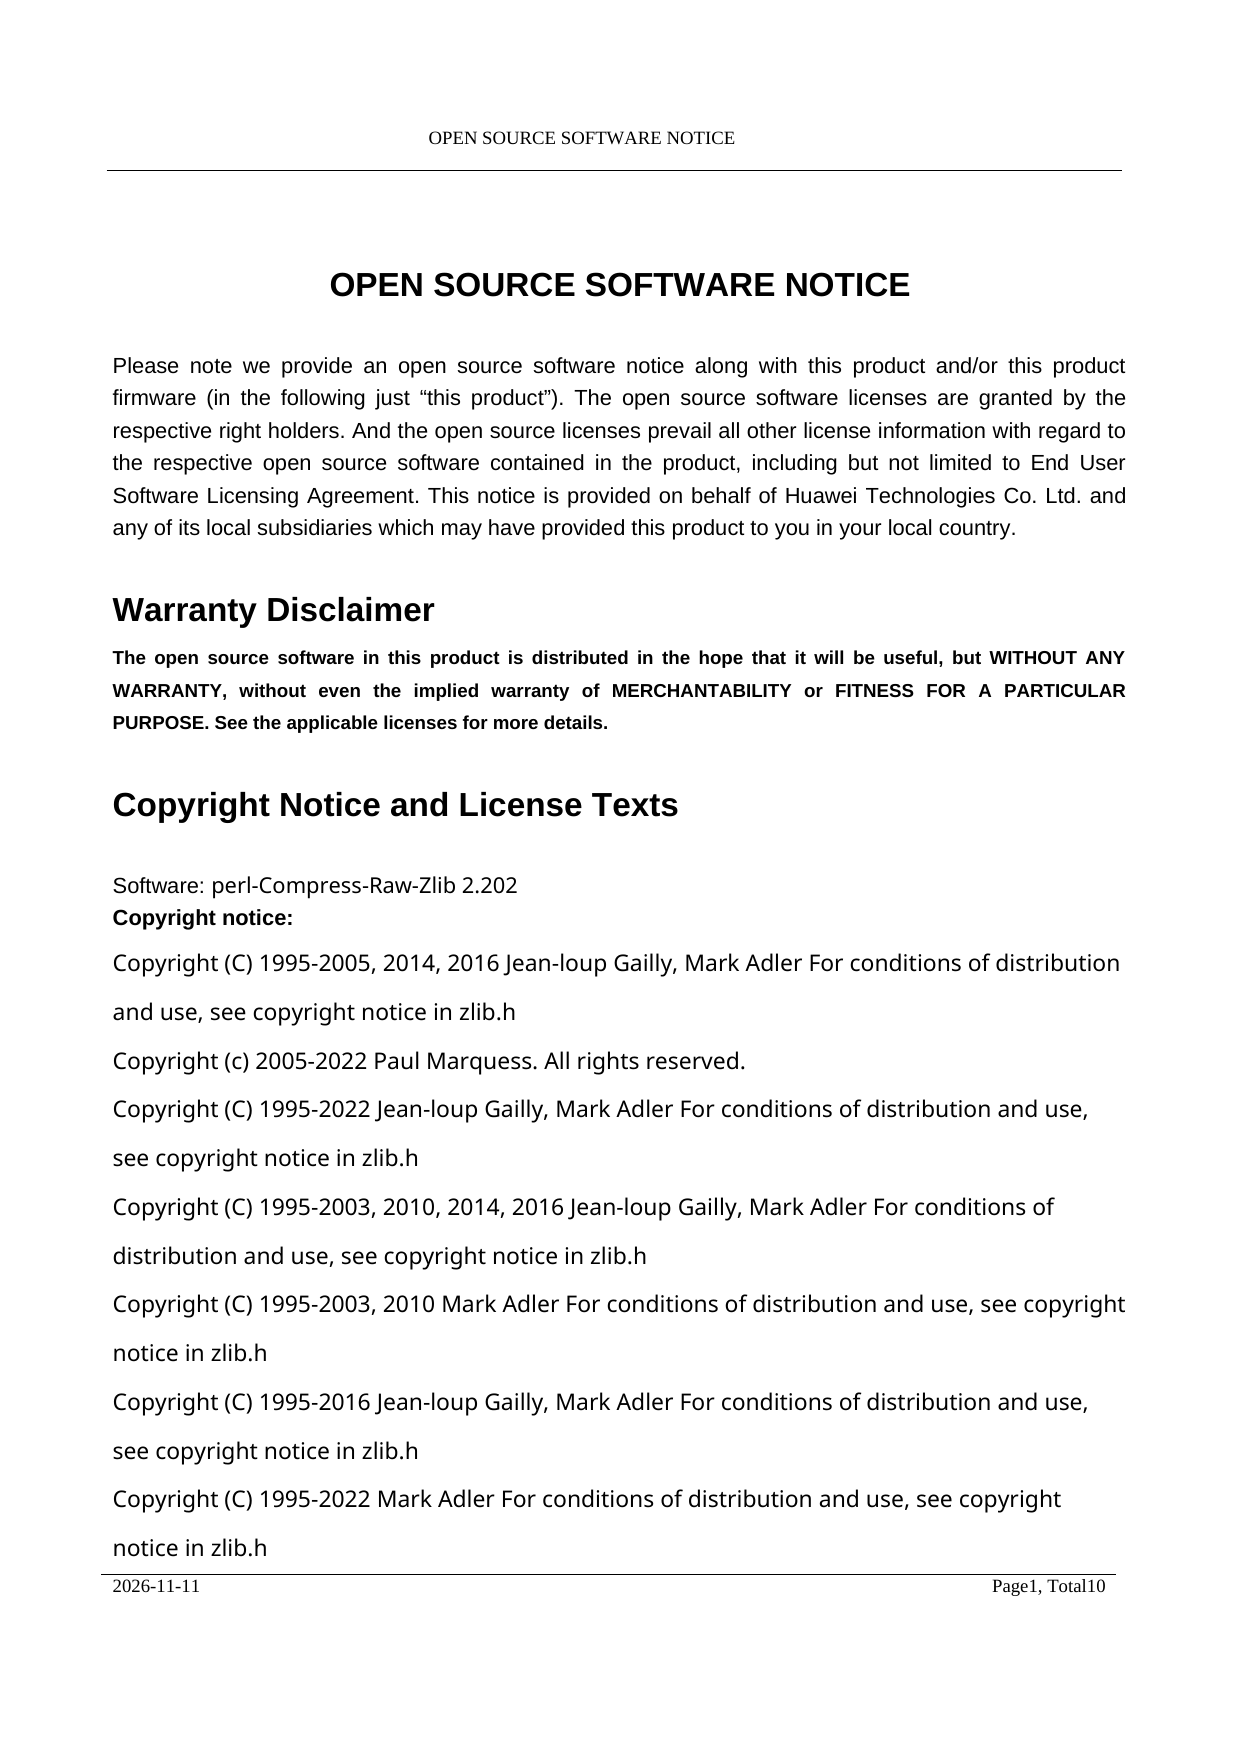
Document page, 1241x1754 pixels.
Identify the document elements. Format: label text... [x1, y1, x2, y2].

text Warranty Disclaimer [112, 576, 1128, 641]
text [112, 947, 1128, 1564]
text Software: perl-Compress-Raw-Zlib 2.202 [112, 869, 1128, 901]
text Copyright Notice and License Texts [112, 771, 1128, 836]
text Please note we provide an open source software notice along with this product and/or this product firmware (in the following just “this product”). The open source software licenses are granted by the respective right holders. And the open source licenses prevail all other license information with regard to the respective open source software contained in the product, including but not limited to End User Software Licensing Agreement. This notice is provided on behalf of Huawei Technologies Co. Ltd. and any of its local subsidiaries which may have provided this product to you in your local country. [112, 349, 1128, 544]
text The open source software in this product is distributed in the hope that it will be useful, but WITHOUT ANY WARRANTY, without even the implied warranty of MERCHANTABILITY or FITNESS FOR A PARTICULAR PURPOSE. See the applicable licenses for more details. [112, 641, 1128, 739]
text OPEN SOURCE SOFTWARE NOTICE [112, 251, 1128, 316]
text Copyright notice: [112, 901, 1128, 934]
